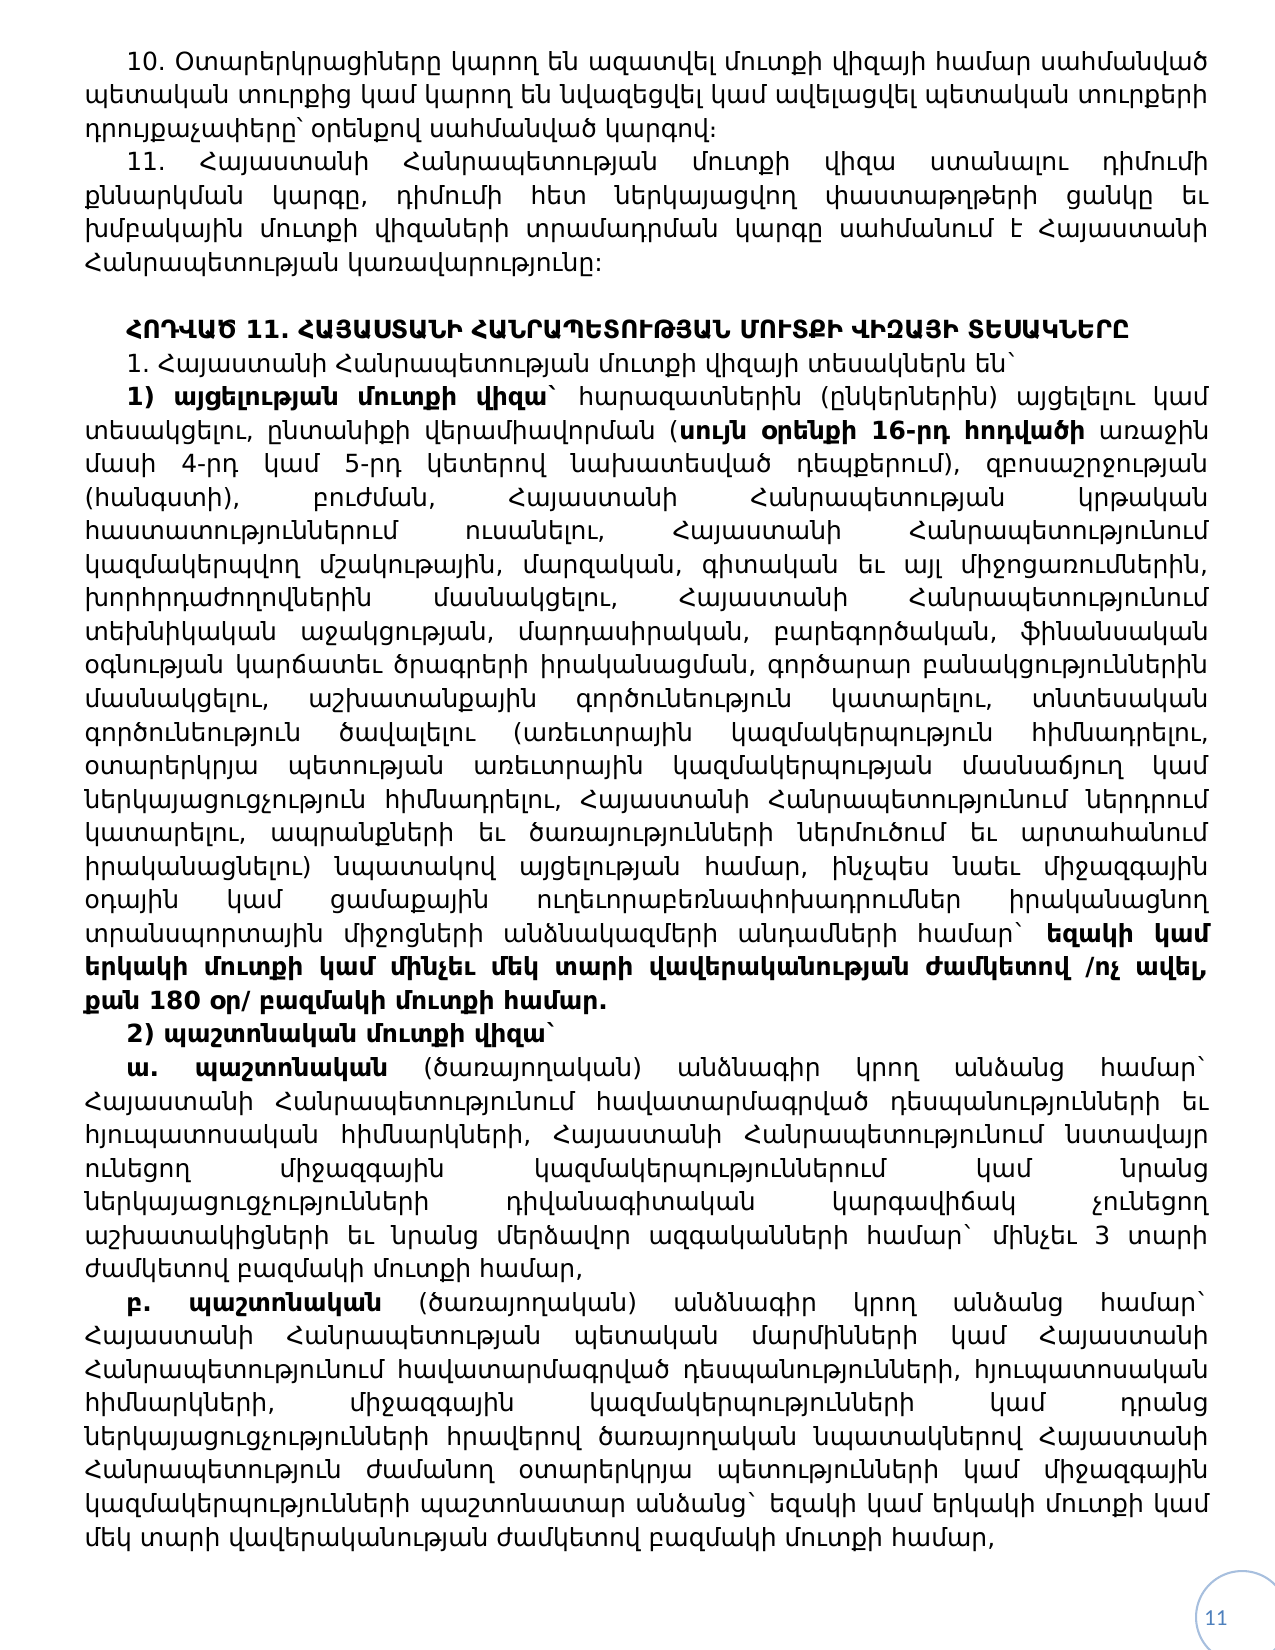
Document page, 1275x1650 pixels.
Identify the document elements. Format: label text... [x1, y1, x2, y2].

text 10. Օտարերկրացիները կարող են ազատվել մուտքի վիզայի համար սահմանված պետական տուրքից կամ կարող են նվազեցվել կամ ավելացվել պետական տուրքերի դրույքաչափերը՝ օրենքով սահմանված կարգով։ [84, 47, 1209, 143]
text 11. Հայաստանի Հանրապետության մուտքի վիզա ստանալու դիմումի քննարկման կարգը, դիմումի հետ ներկայացվող փաստաթղթերի ցանկը եւ խմբակային մուտքի վիզաների տրամադրման կարգը սահմանում է Հայաստանի Հանրապետության կառավարությունը: [84, 147, 1209, 277]
text ՀՈԴՎԱԾ 11. ՀԱՅԱՍՏԱՆԻ ՀԱՆՐԱՊԵՏՈՒԹՅԱՆ ՄՈՒՏՔԻ ՎԻԶԱՅԻ ՏԵՍԱԿՆԵՐԸ [84, 315, 1209, 344]
text ա. պաշտոնական (ծառայողական) անձնագիր կրող անձանց համար` Հայաստանի Հանրապետությունում հավատարմագրված դեսպանությունների եւ հյուպատոսական հիմնարկների, Հայաստանի Հանրապետությունում նստավայր ունեցող միջազգային կազմակերպություններում կամ նրանց ներկայացուցչությունների դիվանագիտական կարգավիճակ չունեցող աշխատակիցների եւ նրանց մերձավոր ազգականների համար` մինչեւ 3 տարի ժամկետով բազմակի մուտքի համար, [84, 1053, 1209, 1283]
text 2) պաշտոնական մուտքի վիզա` [84, 1019, 1209, 1049]
text բ. պաշտոնական (ծառայողական) անձնագիր կրող անձանց համար` Հայաստանի Հանրապետության պետական մարմինների կամ Հայաստանի Հանրապետությունում հավատարմագրված դեսպանությունների, հյուպատոսական հիմնարկների, միջազգային կազմակերպությունների կամ դրանց ներկայացուցչությունների հրավերով ծառայողական նպատակներով Հայաստանի Հանրապետություն ժամանող օտարերկրյա պետությունների կամ միջազգային կազմակերպությունների պաշտոնատար անձանց` եզակի կամ երկակի մուտքի կամ մեկ տարի վավերականության ժամկետով բազմակի մուտքի համար, [84, 1288, 1209, 1552]
text 1) այցելության մուտքի վիզա` հարազատներին (ընկերներին) այցելելու կամ տեսակցելու, ընտանիքի վերամիավորման (սույն օրենքի 16-րդ հոդվածի առաջին մասի 4-րդ կամ 5-րդ կետերով նախատեսված դեպքերում), զբոսաշրջության (հանգստի), բուժման, Հայաստանի Հանրապետության կրթական հաստատություններում ուսանելու, Հայաստանի Հանրապետությունում կազմակերպվող մշակութային, մարզական, գիտական եւ այլ միջոցառումներին, խորհրդաժողովներին մասնակցելու, Հայաստանի Հանրապետությունում տեխնիկական աջակցության, մարդասիրական, բարեգործական, ֆինանսական օգնության կարճատեւ ծրագրերի իրականացման, գործարար բանակցություններին մասնակցելու, աշխատանքային գործունեություն կատարելու, տնտեսական գործունեություն ծավալելու (առեւտրային կազմակերպություն հիմնադրելու, օտարերկրյա պետության առեւտրային կազմակերպության մասնաճյուղ կամ ներկայացուցչություն հիմնադրելու, Հայաստանի Հանրապետությունում ներդրում կատարելու, ապրանքների եւ ծառայությունների ներմուծում եւ արտահանում իրականացնելու) նպատակով այցելության համար, ինչպես նաեւ միջազգային օդային կամ ցամաքային ուղեւորաբեռնափոխադրումներ իրականացնող տրանսպորտային միջոցների անձնակազմերի անդամների համար` եզակի կամ երկակի մուտքի կամ մինչեւ մեկ տարի վավերականության ժամկետով /ոչ ավել, քան 180 օր/ բազմակի մուտքի համար. [84, 382, 1209, 1015]
text 1. Հայաստանի Հանրապետության մուտքի վիզայի տեսակներն են` [84, 349, 1209, 378]
